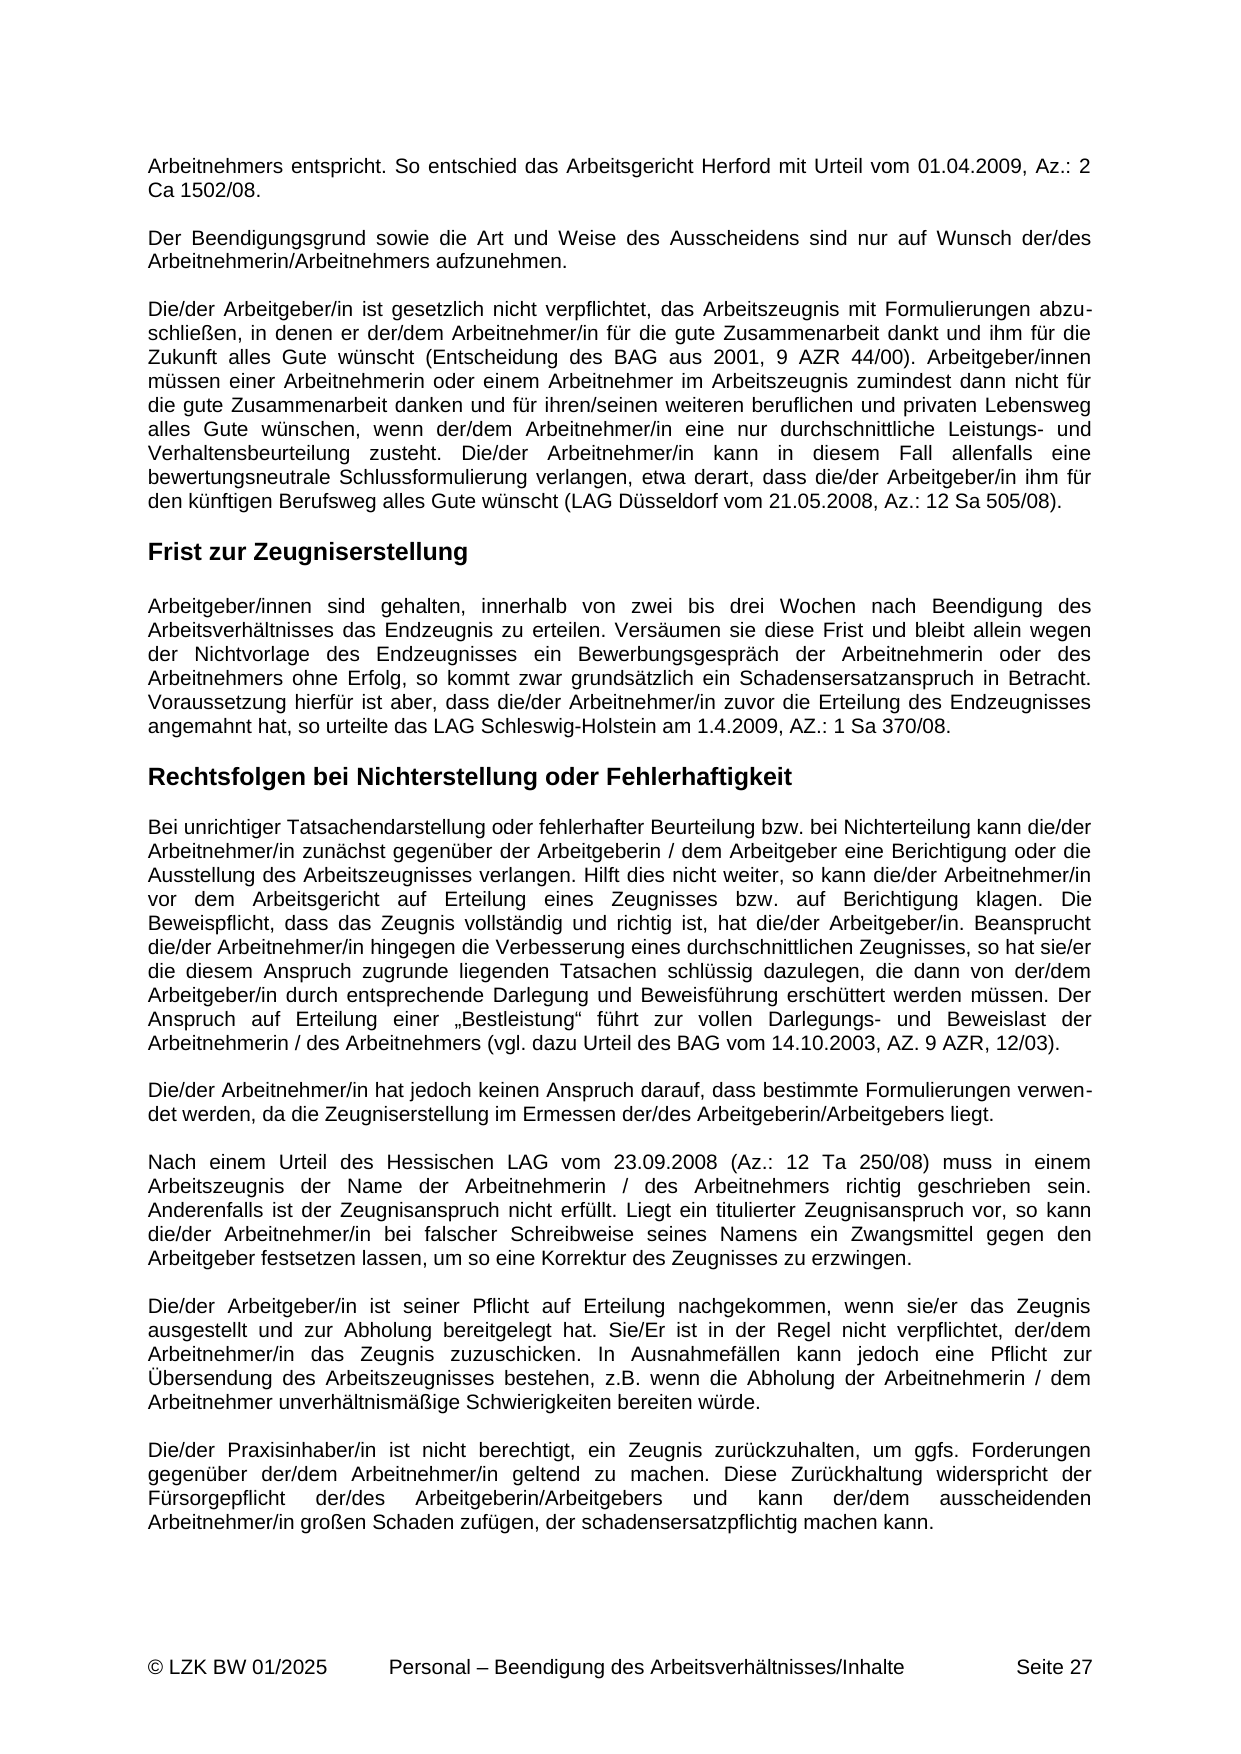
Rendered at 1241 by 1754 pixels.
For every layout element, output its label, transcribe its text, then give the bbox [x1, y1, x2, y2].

text Arbeitgeber/innen sind gehalten, innerhalb von zwei bis drei Wochen nach Beendigung des Arbeitsverhältnisses das Endzeugnis zu erteilen. Versäumen sie diese Frist und bleibt allein wegen der Nichtvorlage des Endzeugnisses ein Bewerbungsgespräch der Arbeitnehmerin oder des Arbeitnehmers ohne Erfolg, so kommt zwar grundsätzlich ein Schadensersatzanspruch in Betracht. Voraussetzung hierfür ist aber, dass die/der Arbeitnehmer/in zuvor die Erteilung des Endzeugnisses angemahnt hat, so urteilte das LAG Schleswig-Holstein am 1.4.2009, AZ.: 1 Sa 370/08. [148, 594, 1092, 738]
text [148, 153, 1092, 201]
text Der Beendigungsgrund sowie die Art und Weise des Ausscheidens sind nur auf Wunsch der/des Arbeitnehmerin/Arbeitnehmers aufzunehmen. [148, 225, 1092, 273]
text Die/der Arbeitgeber/in ist gesetzlich nicht verpflichtet, das Arbeitszeugnis mit Formulierungen abzuschließen, in denen er der/dem Arbeitnehmer/in für die gute Zusammenarbeit dankt und ihm für die Zukunft alles Gute wünscht (Entscheidung des BAG aus 2001, 9 AZR 44/00). Arbeitgeber/innen müssen einer Arbeitnehmerin oder einem Arbeitnehmer im Arbeitszeugnis zumindest dann nicht für die gute Zusammenarbeit danken und für ihren/seinen weiteren beruflichen und privaten Lebensweg alles Gute wünschen, wenn der/dem Arbeitnehmer/in eine nur durchschnittliche Leistungs- und Verhaltensbeurteilung zusteht. Die/der Arbeitnehmer/in kann in diesem Fall allenfalls eine bewertungsneutrale Schlussformulierung verlangen, etwa derart, dass die/der Arbeitgeber/in ihm für den künftigen Berufsweg alles Gute wünscht (LAG Düsseldorf vom 21.05.2008, Az.: 12 Sa 505/08). [148, 297, 1092, 513]
text Die/der Arbeitgeber/in ist seiner Pflicht auf Erteilung nachgekommen, wenn sie/er das Zeugnis ausgestellt und zur Abholung bereitgelegt hat. Sie/Er ist in der Regel nicht verpflichtet, der/dem Arbeitnehmer/in das Zeugnis zuzuschicken. In Ausnahmefällen kann jedoch eine Pflicht zur Übersendung des Arbeitszeugnisses bestehen, z.B. wenn die Abholung der Arbeitnehmerin / dem Arbeitnehmer unverhältnismäßige Schwierigkeiten bereiten würde. [148, 1294, 1092, 1414]
text Die/der Praxisinhaber/in ist nicht berechtigt, ein Zeugnis zurückzuhalten, um ggfs. Forderungen gegenüber der/dem Arbeitnehmer/in geltend zu machen. Diese Zurückhaltung widerspricht der Fürsorgepflicht der/des Arbeitgeberin/Arbeitgebers und kann der/dem ausscheidenden Arbeitnehmer/in großen Schaden zufügen, der schadensersatzpflichtig machen kann. [148, 1438, 1092, 1533]
text Rechtsfolgen bei Nichterstellung oder Fehlerhaftigkeit [148, 762, 1092, 791]
text Frist zur Zeugniserstellung [148, 537, 1092, 566]
text Bei unrichtiger Tatsachendarstellung oder fehlerhafter Beurteilung bzw. bei Nichterteilung kann die/der Arbeitnehmer/in zunächst gegenüber der Arbeitgeberin / dem Arbeitgeber eine Berichtigung oder die Ausstellung des Arbeitszeugnisses verlangen. Hilft dies nicht weiter, so kann die/der Arbeitnehmer/in vor dem Arbeitsgericht auf Erteilung eines Zeugnisses bzw. auf Berichtigung klagen. Die Beweispflicht, dass das Zeugnis vollständig und richtig ist, hat die/der Arbeitgeber/in. Beansprucht die/der Arbeitnehmer/in hingegen die Verbesserung eines durchschnittlichen Zeugnisses, so hat sie/er die diesem Anspruch zugrunde liegenden Tatsachen schlüssig dazulegen, die dann von der/dem Arbeitgeber/in durch entsprechende Darlegung und Beweisführung erschüttert werden müssen. Der Anspruch auf Erteilung einer „Bestleistung“ führt zur vollen Darlegungs- und Beweislast der Arbeitnehmerin / des Arbeitnehmers (vgl. dazu Urteil des BAG vom 14.10.2003, AZ. 9 AZR, 12/03). [148, 815, 1092, 1054]
text Nach einem Urteil des Hessischen LAG vom 23.09.2008 (Az.: 12 Ta 250/08) muss in einem Arbeitszeugnis der Name der Arbeitnehmerin / des Arbeitnehmers richtig geschrieben sein. Anderenfalls ist der Zeugnisanspruch nicht erfüllt. Liegt ein titulierter Zeugnisanspruch vor, so kann die/der Arbeitnehmer/in bei falscher Schreibweise seines Namens ein Zwangsmittel gegen den Arbeitgeber festsetzen lassen, um so eine Korrektur des Zeugnisses zu erzwingen. [148, 1150, 1092, 1270]
text Die/der Arbeitnehmer/in hat jedoch keinen Anspruch darauf, dass bestimmte Formulierungen verwendet werden, da die Zeugniserstellung im Ermessen der/des Arbeitgeberin/Arbeitgebers liegt. [148, 1078, 1092, 1126]
